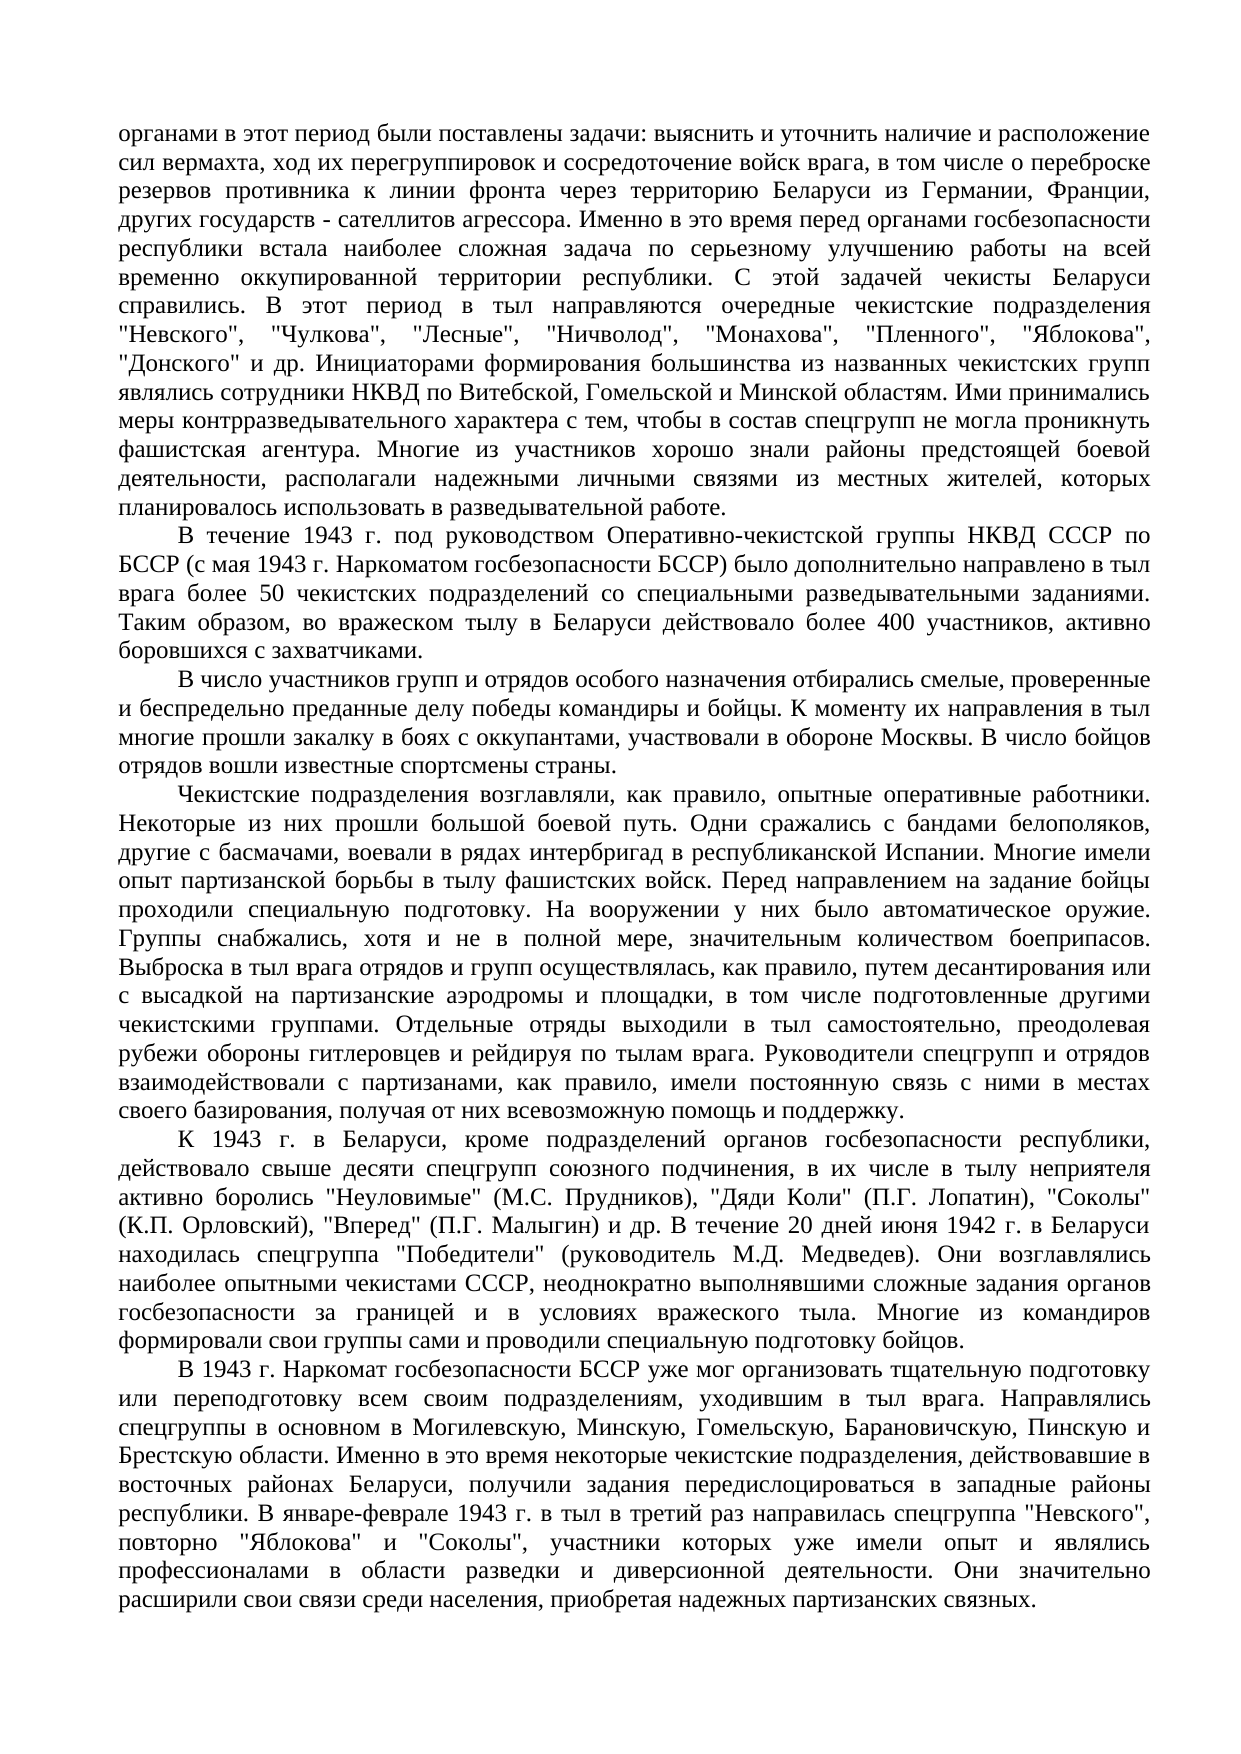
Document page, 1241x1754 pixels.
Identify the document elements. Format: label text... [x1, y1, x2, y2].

text К 1943 г. в Беларуси, кроме подразделений органов госбезопасности республики, действовало свыше десяти спецгрупп союзного подчинения, в их числе в тылу неприятеля активно боролись "Неуловимые" (М.С. Прудников), "Дяди Коли" (П.Г. Лопатин), "Соколы" (К.П. Орловский), "Вперед" (П.Г. Малыгин) и др. В течение 20 дней июня 1942 г. в Беларуси находилась спецгруппа "Победители" (руководитель М.Д. Медведев). Они возглавлялись наиболее опытными чекистами СССР, неоднократно выполнявшими сложные задания органов госбезопасности за границей и в условиях вражеского тыла. Многие из командиров формировали свои группы сами и проводили специальную подготовку бойцов. [118, 1124, 1152, 1354]
text В 1943 г. Наркомат госбезопасности БССР уже мог организовать тщательную подготовку или переподготовку всем своим подразделениям, уходившим в тыл врага. Направлялись спецгруппы в основном в Могилевскую, Минскую, Гомельскую, Барановичскую, Пинскую и Брестскую области. Именно в это время некоторые чекистские подразделения, действовавшие в восточных районах Беларуси, получили задания передислоцироваться в западные районы республики. В январе-феврале 1943 г. в тыл в третий раз направилась спецгруппа "Невского", повторно "Яблокова" и "Соколы", участники которых уже имели опыт и являлись профессионалами в области разведки и диверсионной деятельности. Они значительно расширили свои связи среди населения, приобретая надежных партизанских связных. [118, 1354, 1152, 1613]
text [118, 118, 1152, 521]
text В течение 1943 г. под руководством Оперативно-чекистской группы НКВД СССР по БССР (с мая 1943 г. Наркоматом госбезопасности БССР) было дополнительно направлено в тыл врага более 50 чекистских подразделений со специальными разведывательными заданиями. Таким образом, во вражеском тылу в Беларуси действовало более 400 участников, активно боровшихся с захватчиками. [118, 521, 1152, 664]
text Чекистские подразделения возглавляли, как правило, опытные оперативные работники. Некоторые из них прошли большой боевой путь. Одни сражались с бандами белополяков, другие с басмачами, воевали в рядах интербригад в республиканской Испании. Многие имели опыт партизанской борьбы в тылу фашистских войск. Перед направлением на задание бойцы проходили специальную подготовку. На вооружении у них было автоматическое оружие. Группы снабжались, хотя и не в полной мере, значительным количеством боеприпасов. Выброска в тыл врага отрядов и групп осуществлялась, как правило, путем десантирования или с высадкой на партизанские аэродромы и площадки, в том числе подготовленные другими чекистскими группами. Отдельные отряды выходили в тыл самостоятельно, преодолевая рубежи обороны гитлеровцев и рейдируя по тылам врага. Руководители спецгрупп и отрядов взаимодействовали с партизанами, как правило, имели постоянную связь с ними в местах своего базирования, получая от них всевозможную помощь и поддержку. [118, 779, 1152, 1124]
text В число участников групп и отрядов особого назначения отбирались смелые, проверенные и беспредельно преданные делу победы командиры и бойцы. К моменту их направления в тыл многие прошли закалку в боях с оккупантами, участвовали в обороне Москвы. В число бойцов отрядов вошли известные спортсмены страны. [118, 664, 1152, 779]
